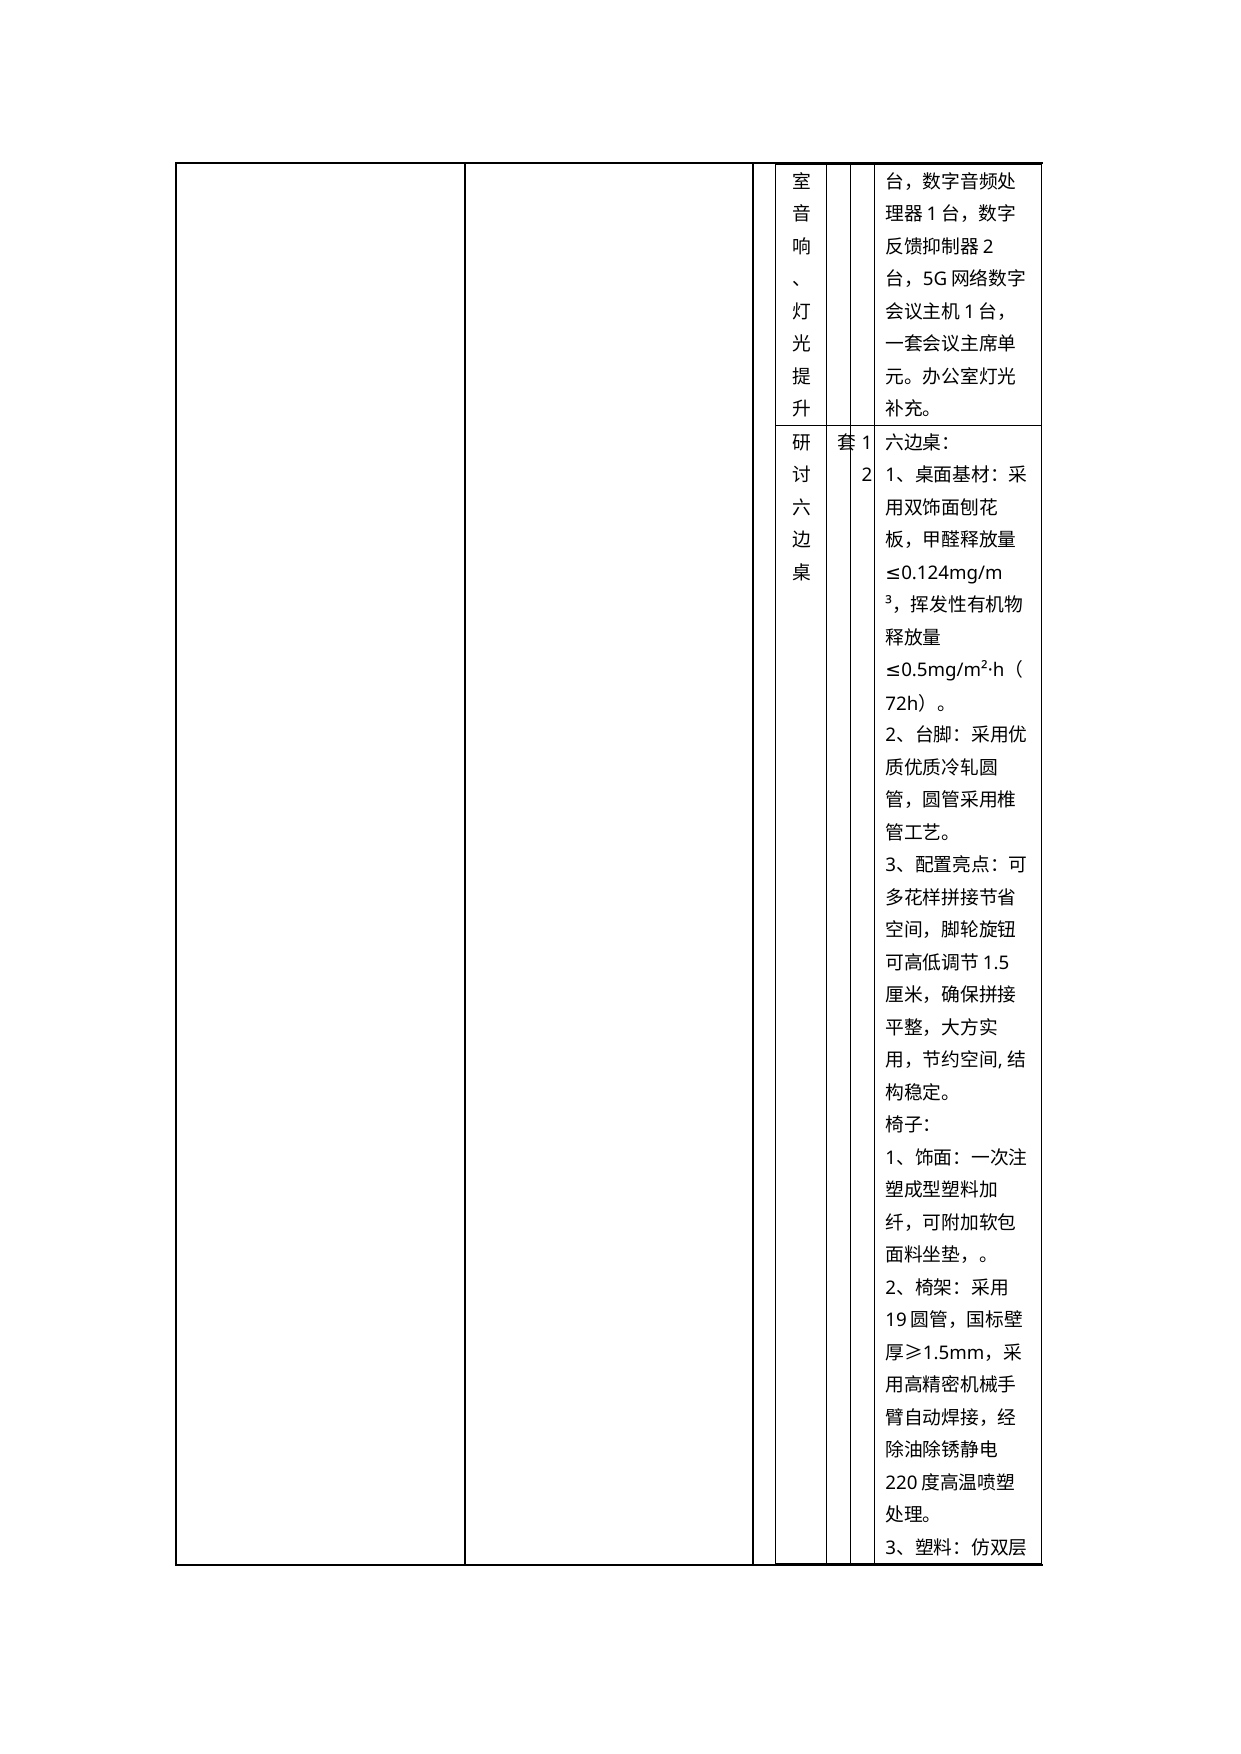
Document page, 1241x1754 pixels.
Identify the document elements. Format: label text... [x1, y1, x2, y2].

table_cell [851, 165, 874, 425]
table_cell [827, 165, 850, 425]
table_cell [754, 164, 775, 1564]
table_cell [776, 426, 826, 1563]
table_cell 3 [466, 164, 752, 1564]
table_cell [827, 426, 850, 1563]
table_cell [875, 426, 1041, 1563]
table_cell [875, 165, 1041, 425]
table_cell [851, 426, 874, 1563]
table_cell [177, 164, 464, 1564]
table_cell [776, 165, 826, 425]
